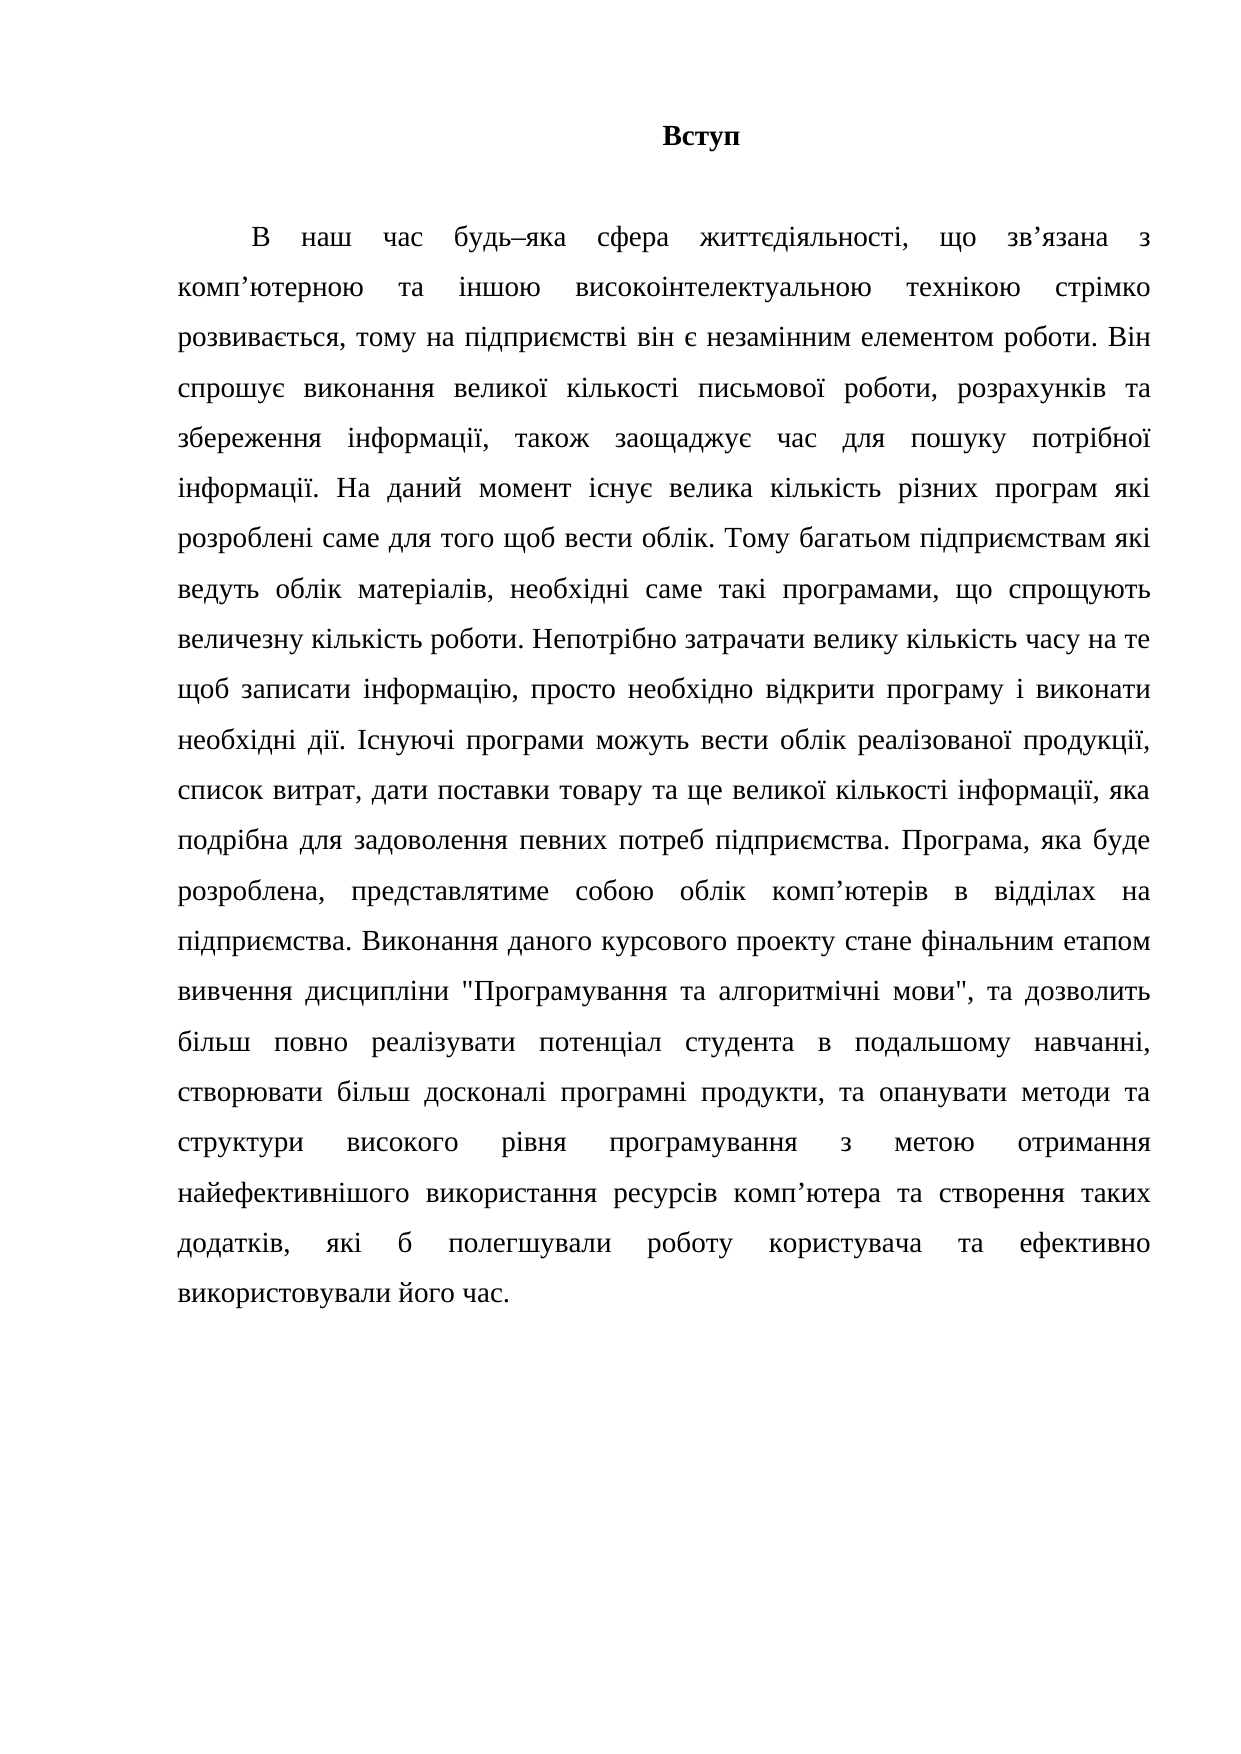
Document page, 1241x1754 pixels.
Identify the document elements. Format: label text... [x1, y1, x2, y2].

text В наш час будь–яка сфера життєдіяльності, що зв’язана з комп’ютерною та іншою високоінтелектуальною технікою стрімко розвивається, тому на підприємстві він є незамінним елементом роботи. Він спрошує виконання великої кількості письмової роботи, розрахунків та збереження інформації, також заощаджує час для пошуку потрібної інформації. На даний момент існує велика кількість різних програм які розроблені саме для того щоб вести облік. Тому багатьом підприємствам які ведуть облік матеріалів, необхідні саме такі програмами, що спрощують величезну кількість роботи. Непотрібно затрачати велику кількість часу на те щоб записати інформацію, просто необхідно відкрити програму і виконати необхідні дії. Існуючі програми можуть вести облік реалізованої продукції, список витрат, дати поставки товару та ще великої кількості інформації, яка подрібна для задоволення певних потреб підприємства. Програма, яка буде розроблена, представлятиме собою облік комп’ютерів в відділах на підприємства. Виконання даного курсового проекту стане фінальним етапом вивчення дисципліни "Програмування та алгоритмічні мови", та дозволить більш повно реалізувати потенціал студента в подальшому навчанні, створювати більш досконалі програмні продукти, та опанувати методи та структури високого рівня програмування з метою отримання найефективнішого використання ресурсів комп’ютера та створення таких додатків, які б полегшували роботу користувача та ефективно використовували його час. [177, 219, 1152, 1309]
subtitle Вступ [177, 118, 1152, 152]
